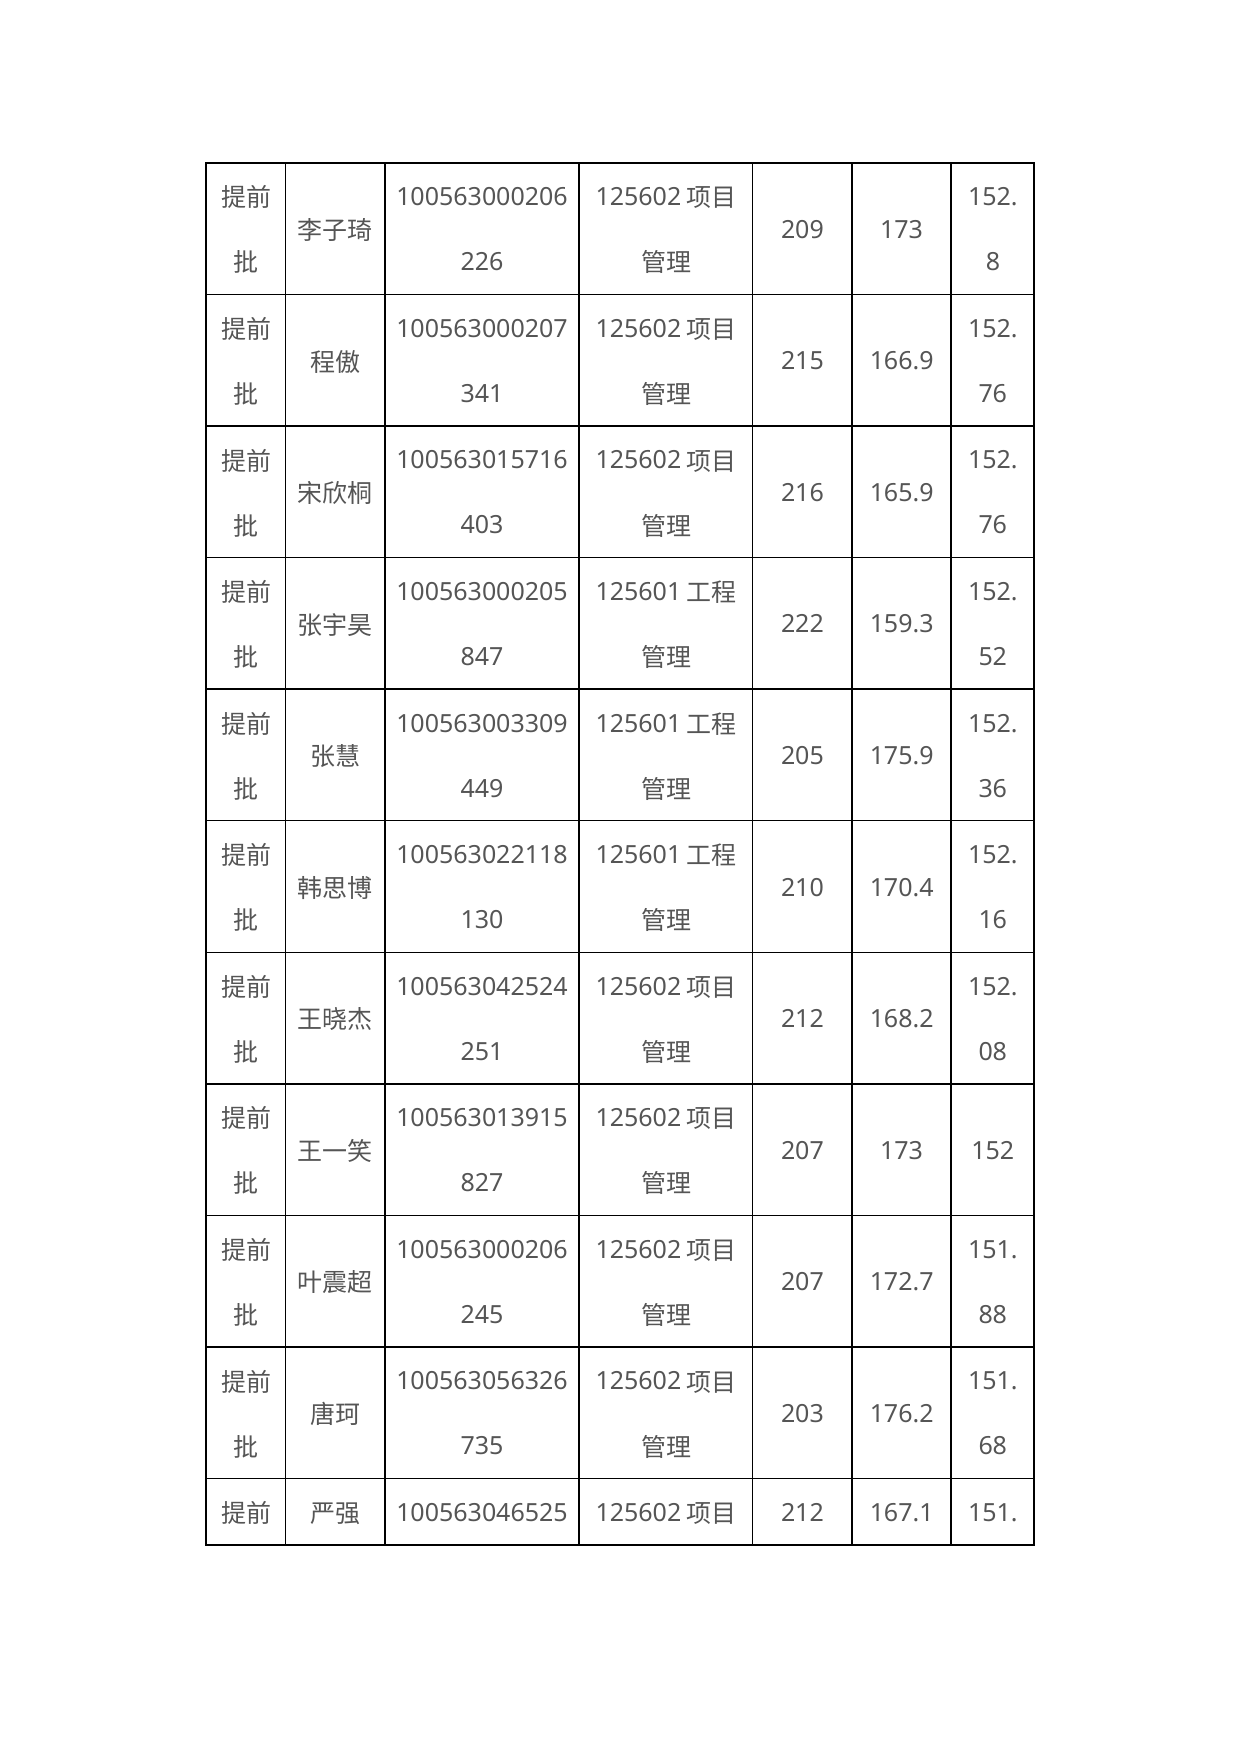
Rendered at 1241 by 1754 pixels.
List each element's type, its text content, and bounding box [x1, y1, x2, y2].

table_cell 125602项目管理 [580, 164, 752, 293]
table_cell 提前批 [207, 164, 285, 293]
table_cell 提前批 [207, 1085, 285, 1214]
table_cell 212 [753, 953, 851, 1083]
table_cell 176.2 [853, 1348, 950, 1478]
table_cell 125602项目管理 [580, 295, 752, 425]
table_cell 提前批 [207, 427, 285, 557]
table_cell 100563003309449 [386, 690, 578, 820]
table_cell 210 [753, 821, 851, 951]
table_cell 提前批 [207, 1348, 285, 1478]
table_cell 125602项目管理 [580, 427, 752, 557]
table_cell 100563046525353 [386, 1479, 578, 1544]
table_cell 125601工程管理 [580, 558, 752, 688]
table_cell 125601工程管理 [580, 821, 752, 951]
table_cell 提前批 [207, 953, 285, 1083]
table_cell 175.9 [853, 690, 950, 820]
table_cell 166.9 [853, 295, 950, 425]
table_cell 100563000206226 [386, 164, 578, 293]
table_cell 151.68 [952, 1348, 1033, 1478]
table_cell 152.52 [952, 558, 1033, 688]
table_cell 159.3 [853, 558, 950, 688]
table_cell 100563000207341 [386, 295, 578, 425]
table_cell 152.8 [952, 164, 1033, 293]
table_cell 100563015716403 [386, 427, 578, 557]
table_cell 215 [753, 295, 851, 425]
table_cell 203 [753, 1348, 851, 1478]
table_cell 168.2 [853, 953, 950, 1083]
table_cell 提前批 [207, 821, 285, 951]
table_cell 125602项目管理 [580, 953, 752, 1083]
table_cell 216 [753, 427, 851, 557]
table_cell 100563000206245 [386, 1216, 578, 1346]
table_cell 125602项目管理 [580, 1479, 752, 1544]
table_cell 唐珂 [286, 1348, 384, 1478]
table_cell 125602项目管理 [580, 1085, 752, 1214]
table_cell 165.9 [853, 427, 950, 557]
table_cell 李子琦 [286, 164, 384, 293]
table_cell 提前批 [207, 1216, 285, 1346]
table_cell 152.16 [952, 821, 1033, 951]
table_cell 100563013915827 [386, 1085, 578, 1214]
table_cell 152 [952, 1085, 1033, 1214]
table_cell 王一笑 [286, 1085, 384, 1214]
table_cell 125602项目管理 [580, 1348, 752, 1478]
table_cell 207 [753, 1085, 851, 1214]
table_cell 王晓杰 [286, 953, 384, 1083]
table_cell 100563000205847 [386, 558, 578, 688]
table_cell 173 [853, 164, 950, 293]
table_cell 170.4 [853, 821, 950, 951]
table_cell 173 [853, 1085, 950, 1214]
table_cell 209 [753, 164, 851, 293]
table_cell 叶震超 [286, 1216, 384, 1346]
table_cell 100563042524251 [386, 953, 578, 1083]
table_cell 韩思博 [286, 821, 384, 951]
table_cell 167.1 [853, 1479, 950, 1544]
table_cell 152.08 [952, 953, 1033, 1083]
table_cell 程傲 [286, 295, 384, 425]
table_cell 151.64 [952, 1479, 1033, 1544]
table_cell 151.88 [952, 1216, 1033, 1346]
table_cell 100563022118130 [386, 821, 578, 951]
table_cell 152.76 [952, 295, 1033, 425]
table_cell 提前批 [207, 558, 285, 688]
table_cell 提前批 [207, 295, 285, 425]
table_cell 172.7 [853, 1216, 950, 1346]
table_cell 125601工程管理 [580, 690, 752, 820]
table_cell 125602项目管理 [580, 1216, 752, 1346]
table_cell 152.76 [952, 427, 1033, 557]
table_cell 100563056326735 [386, 1348, 578, 1478]
table_cell 宋欣桐 [286, 427, 384, 557]
table_cell 152.36 [952, 690, 1033, 820]
table_cell 严强 [286, 1479, 384, 1544]
table_cell 提前批 [207, 1479, 285, 1544]
table_cell 212 [753, 1479, 851, 1544]
table_cell 222 [753, 558, 851, 688]
table_cell 205 [753, 690, 851, 820]
table_cell 张宇昊 [286, 558, 384, 688]
table_cell 张慧 [286, 690, 384, 820]
table_cell 207 [753, 1216, 851, 1346]
table_cell 提前批 [207, 690, 285, 820]
